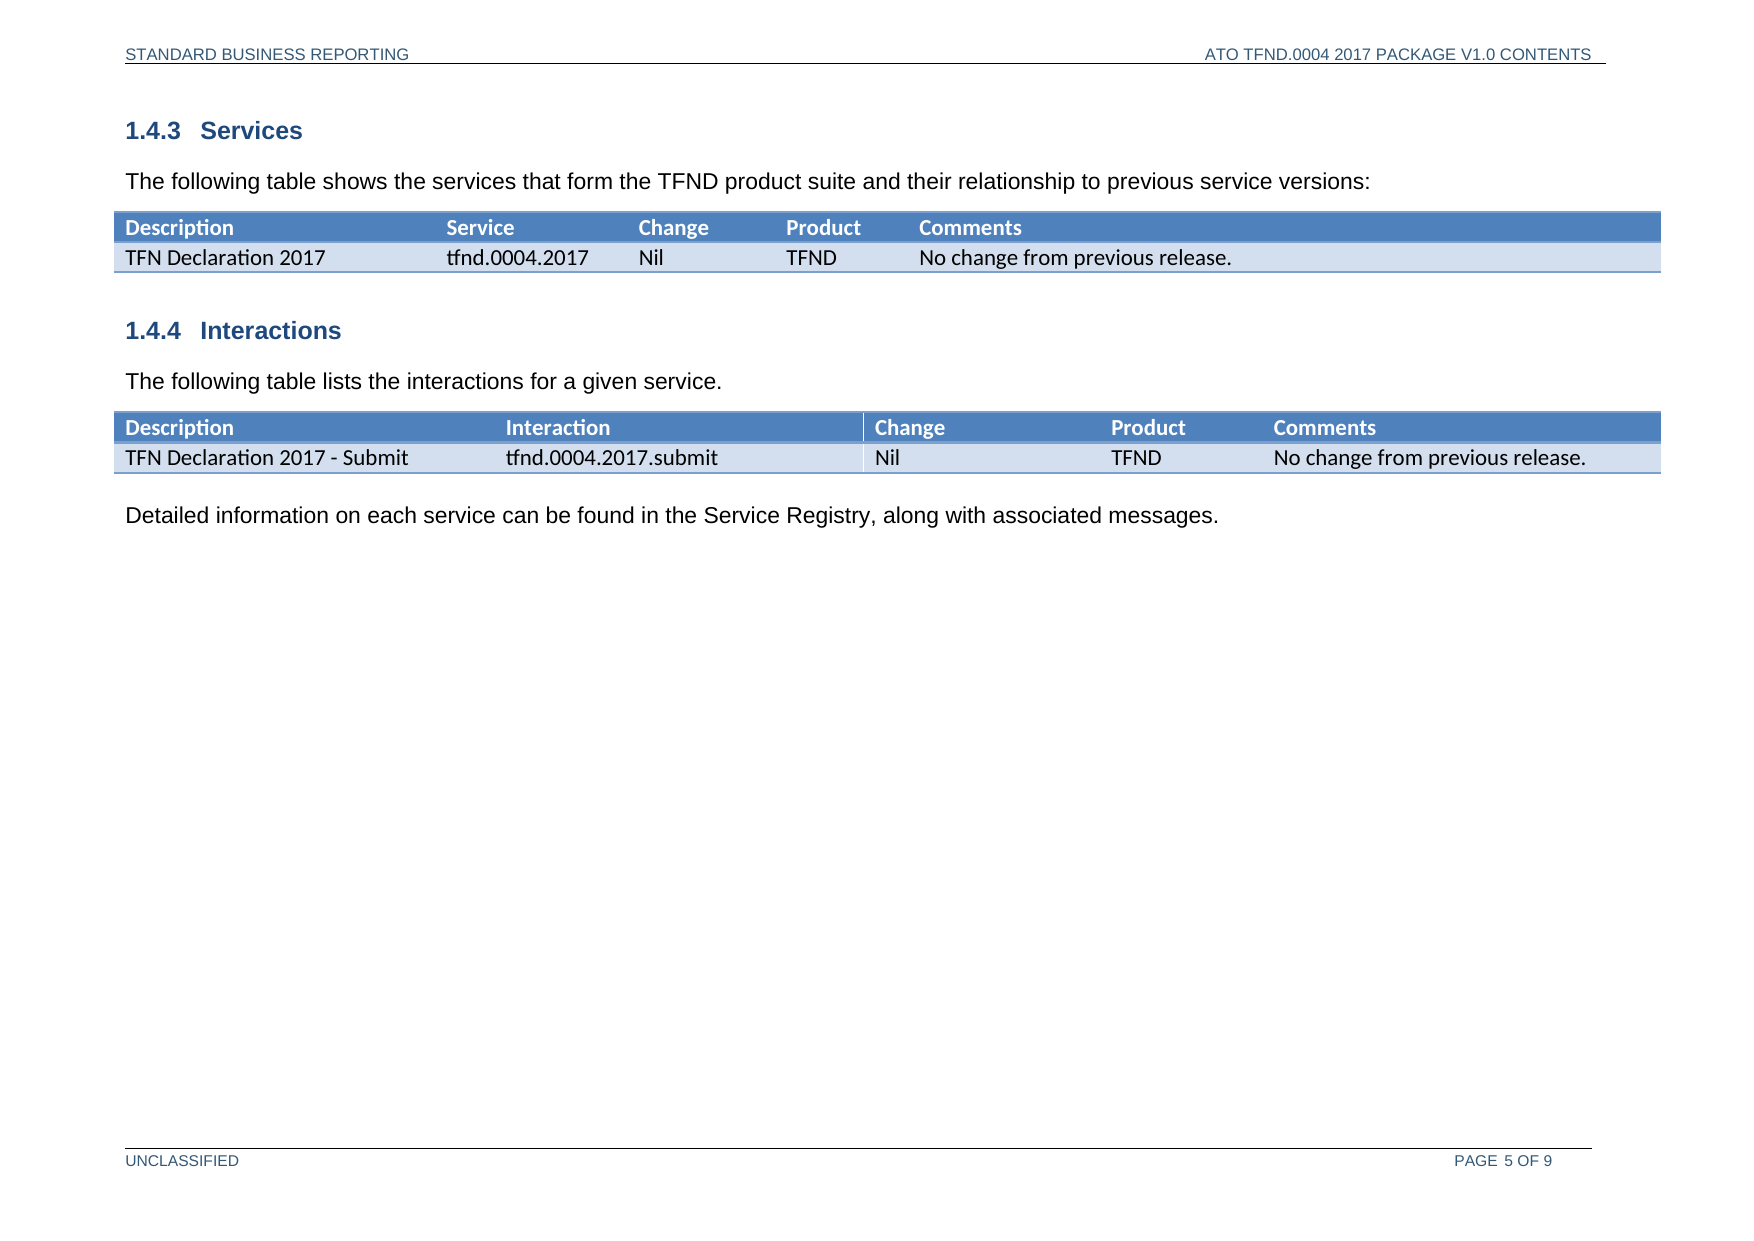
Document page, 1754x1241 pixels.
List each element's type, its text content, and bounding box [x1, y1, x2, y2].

table_cell tfnd.0004.2017.submit [494, 444, 863, 472]
table_cell TFND [1100, 444, 1262, 472]
table_cell No change from previous release. [908, 243, 1661, 271]
table_header Product [1100, 413, 1262, 441]
table_cell TFN Declaration 2017 - Submit [114, 444, 494, 472]
table_cell Nil [864, 444, 1100, 472]
table_header Comments [1262, 413, 1661, 441]
table_header Product [775, 213, 908, 241]
text Interactions [125, 316, 1606, 345]
text The following table lists the interactions for a given service. [125, 368, 1606, 394]
table_cell Nil [627, 243, 775, 271]
text Detailed information on each service can be found in the Service Registry, along with associated messages. [125, 502, 1606, 528]
table_header Change [864, 413, 1100, 441]
table_header Interaction [494, 413, 863, 441]
table_cell TFND [775, 243, 908, 271]
table_cell tfnd.0004.2017 [435, 243, 627, 271]
table_header Comments [908, 213, 1661, 241]
table_header Description [114, 413, 494, 441]
text Services [125, 116, 1606, 145]
table_cell TFN Declaration 2017 [114, 243, 435, 271]
text The following table shows the services that form the TFND product suite and their relationship to previous service versions: [125, 168, 1606, 194]
table_header Change [627, 213, 775, 241]
table_header Description [114, 213, 435, 241]
table_header Service [435, 213, 627, 241]
table_cell No change from previous release. [1262, 444, 1661, 472]
